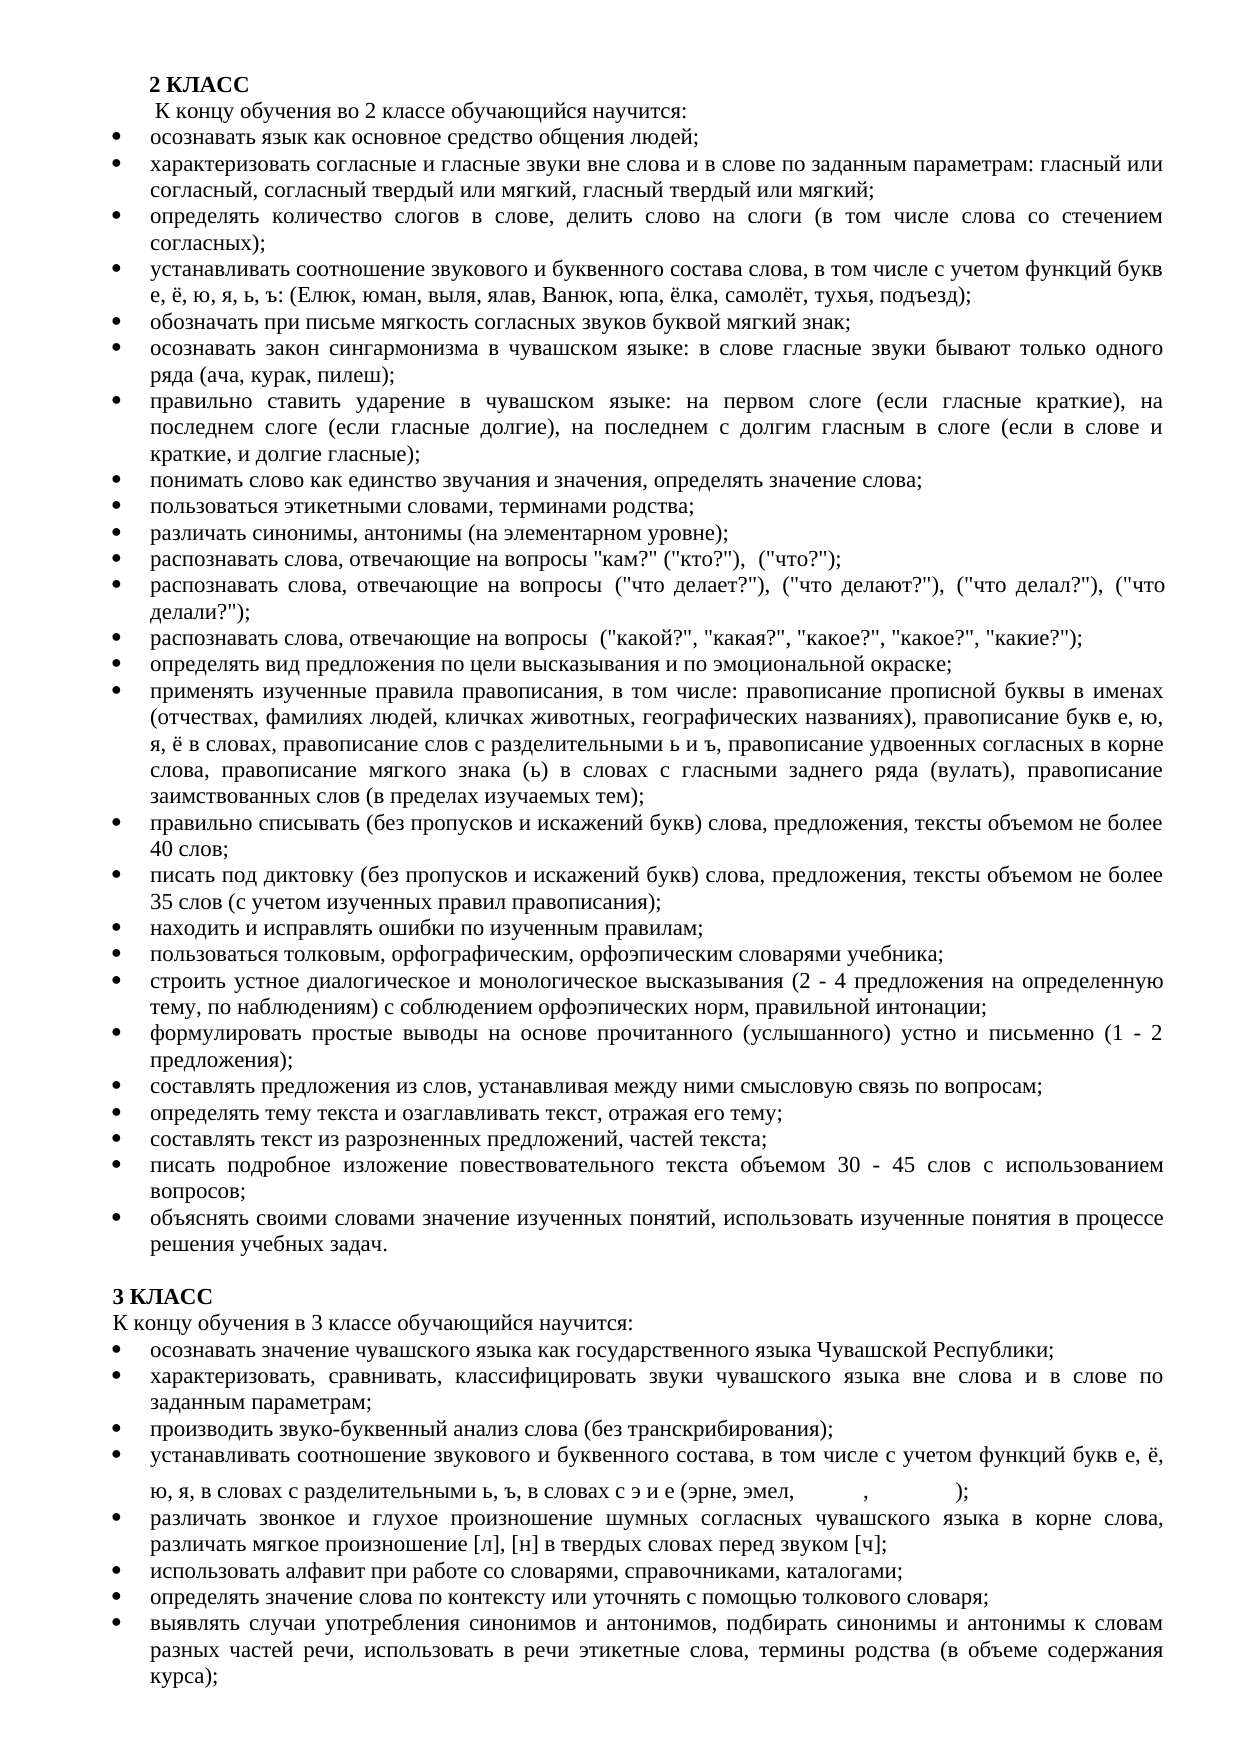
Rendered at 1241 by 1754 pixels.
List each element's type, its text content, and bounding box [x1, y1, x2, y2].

list характеризовать согласные и гласные звуки вне слова и в слове по заданным параметрам: гласный или согласный, согласный твердый или мягкий, гласный твердый или мягкий; [112, 150, 1165, 202]
list различать звонкое и глухое произношение шумных согласных чувашского языка в корне слова, различать мягкое произношение [л], [н] в твердых словах перед звуком [ч]; [112, 1504, 1165, 1557]
list выявлять случаи употребления синонимов и антонимов, подбирать синонимы и антонимы к словам разных частей речи, использовать в речи этикетные слова, термины родства (в объеме содержания курса); [112, 1609, 1165, 1688]
text 3 КЛАСС [112, 1283, 1165, 1309]
list пользоваться этикетными словами, терминами родства; [112, 492, 1165, 519]
list строить устное диалогическое и монологическое высказывания (2 - 4 предложения на определенную тему, по наблюдениям) с соблюдением орфоэпических норм, правильной интонации; [112, 967, 1165, 1019]
list осознавать язык как основное средство общения людей; [112, 123, 1165, 150]
list распознавать слова, отвечающие на вопросы "кам?" ("кто?"), ("что?"); [112, 545, 1165, 571]
text К концу обучения во 2 классе обучающийся научится: [75, 97, 1165, 123]
list применять изученные правила правописания, в том числе: правописание прописной буквы в именах (отчествах, фамилиях людей, кличках животных, географических названиях), правописание букв е, ю, я, ё в словах, правописание слов с разделительными ь и ъ, правописание удвоенных согласных в корне слова, правописание мягкого знака (ь) в словах с гласными заднего ряда (вулать), правописание заимствованных слов (в пределах изучаемых тем); [112, 677, 1165, 809]
list определять тему текста и озаглавливать текст, отражая его тему; [112, 1098, 1165, 1125]
list составлять предложения из слов, устанавливая между ними смысловую связь по вопросам; [112, 1072, 1165, 1098]
list объяснять своими словами значение изученных понятий, использовать изученные понятия в процессе решения учебных задач. [112, 1204, 1165, 1257]
list понимать слово как единство звучания и значения, определять значение слова; [112, 466, 1165, 492]
list устанавливать соотношение звукового и буквенного состава, в том числе с учетом функций букв е, ё, ю, я, в словах с разделительными ь, ъ, в словах с э и е (эрне, эмел, , ); [112, 1441, 1165, 1504]
list находить и исправлять ошибки по изученным правилам; [112, 914, 1165, 940]
list пользоваться толковым, орфографическим, орфоэпическим словарями учебника; [112, 940, 1165, 967]
list осознавать значение чувашского языка как государственного языка Чувашской Республики; [112, 1336, 1165, 1362]
list производить звуко-буквенный анализ слова (без транскрибирования); [112, 1415, 1165, 1441]
list распознавать слова, отвечающие на вопросы ("какой?", "какая?", "какое?", "какое?", "какие?"); [112, 624, 1165, 651]
list определять значение слова по контексту или уточнять с помощью толкового словаря; [112, 1583, 1165, 1609]
list правильно ставить ударение в чувашском языке: на первом слоге (если гласные краткие), на последнем слоге (если гласные долгие), на последнем с долгим гласным в слоге (если в слове и краткие, и долгие гласные); [112, 387, 1165, 466]
list писать подробное изложение повествовательного текста объемом 30 - 45 слов с использованием вопросов; [112, 1151, 1165, 1204]
list определять вид предложения по цели высказывания и по эмоциональной окраске; [112, 651, 1165, 677]
list составлять текст из разрозненных предложений, частей текста; [112, 1125, 1165, 1151]
text 2 КЛАСС [75, 71, 1165, 97]
list распознавать слова, отвечающие на вопросы ("что делает?"), ("что делают?"), ("что делал?"), ("что делали?"); [112, 571, 1165, 624]
list обозначать при письме мягкость согласных звуков буквой мягкий знак; [112, 308, 1165, 334]
text К концу обучения в 3 классе обучающийся научится: [112, 1309, 1165, 1336]
list осознавать закон сингармонизма в чувашском языке: в слове гласные звуки бывают только одного ряда (ача, курак, пилеш); [112, 334, 1165, 387]
list характеризовать, сравнивать, классифицировать звуки чувашского языка вне слова и в слове по заданным параметрам; [112, 1362, 1165, 1415]
list писать под диктовку (без пропусков и искажений букв) слова, предложения, тексты объемом не более 35 слов (с учетом изученных правил правописания); [112, 861, 1165, 914]
list различать синонимы, антонимы (на элементарном уровне); [112, 519, 1165, 545]
list устанавливать соотношение звукового и буквенного состава слова, в том числе с учетом функций букв е, ё, ю, я, ь, ъ: (Елюк, юман, выля, ялав, Ванюк, юпа, ёлка, самолёт, тухья, подъезд); [112, 255, 1165, 308]
list правильно списывать (без пропусков и искажений букв) слова, предложения, тексты объемом не более 40 слов; [112, 809, 1165, 861]
list определять количество слогов в слове, делить слово на слоги (в том числе слова со стечением согласных); [112, 202, 1165, 255]
list формулировать простые выводы на основе прочитанного (услышанного) устно и письменно (1 - 2 предложения); [112, 1019, 1165, 1072]
list использовать алфавит при работе со словарями, справочниками, каталогами; [112, 1557, 1165, 1583]
